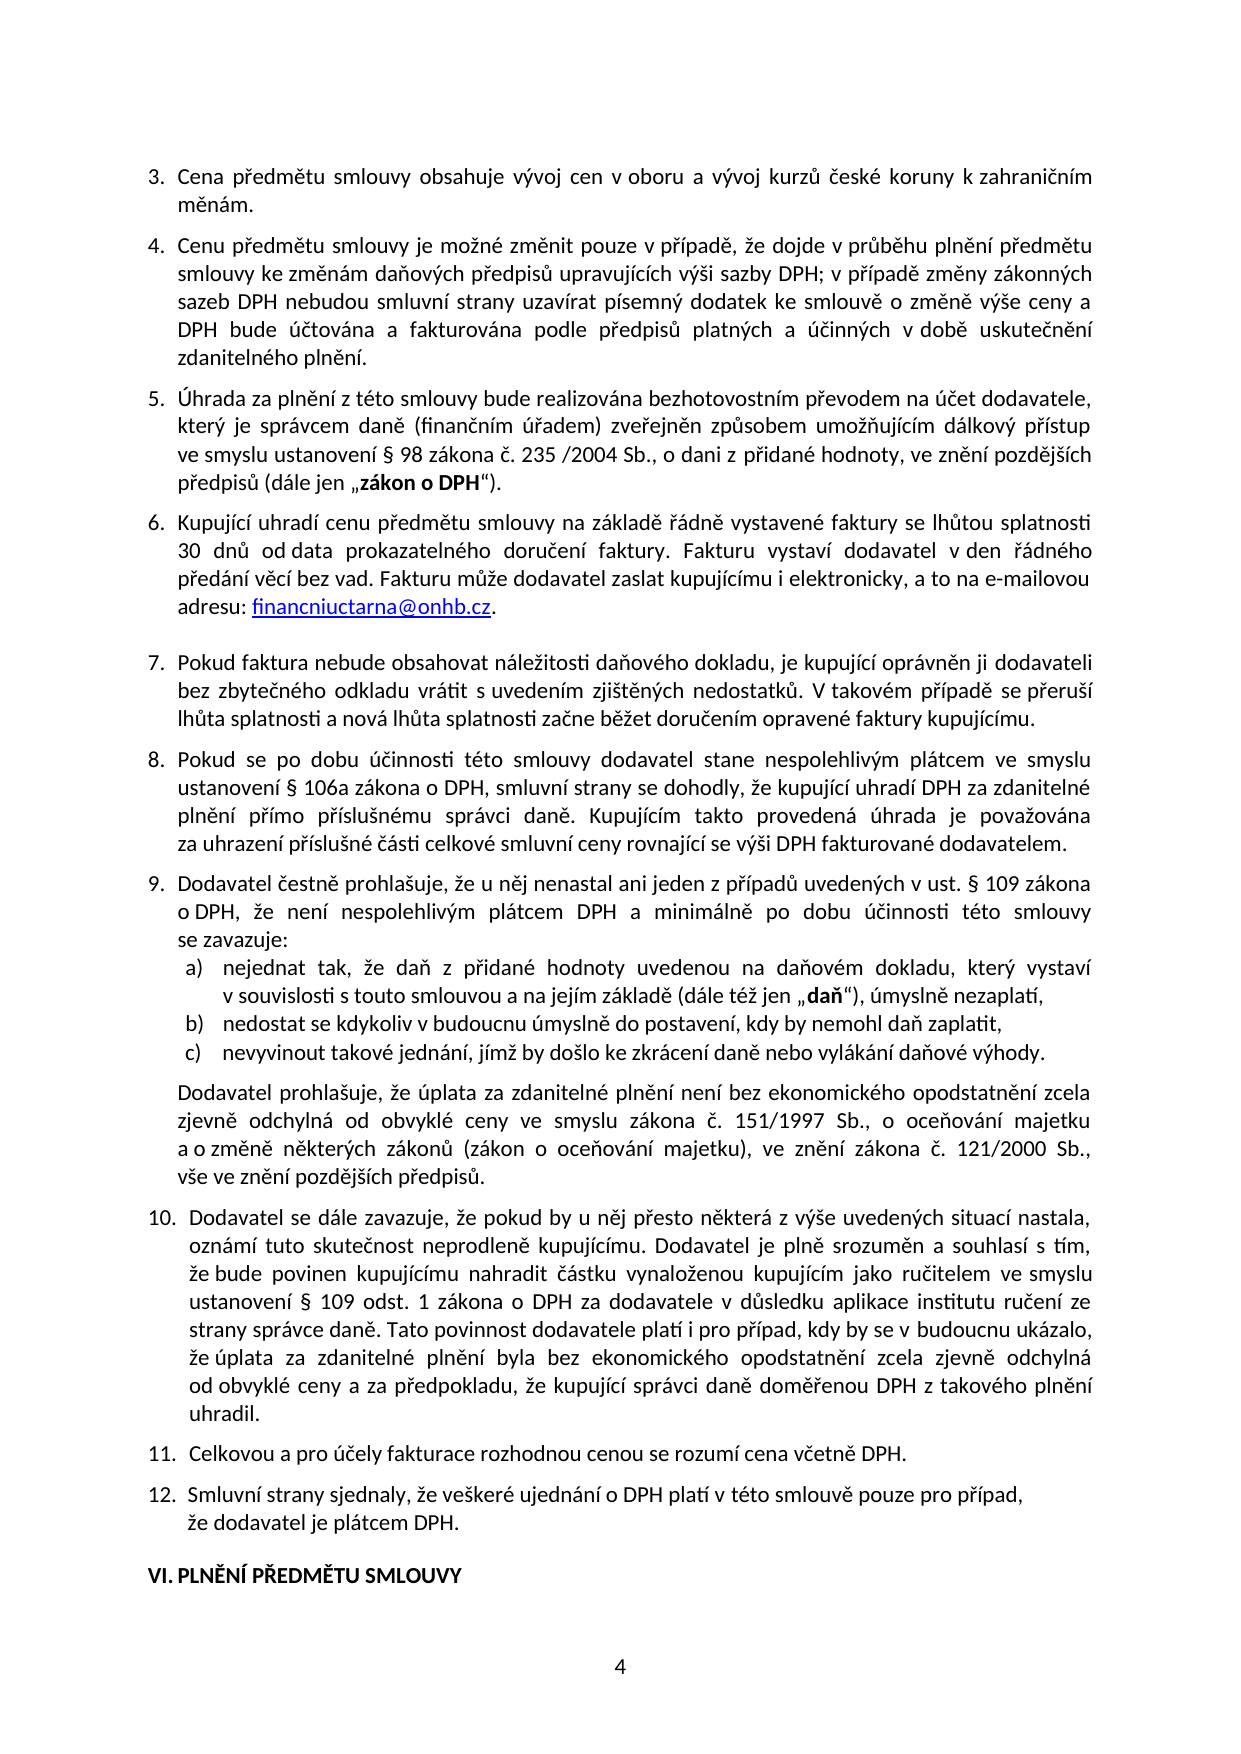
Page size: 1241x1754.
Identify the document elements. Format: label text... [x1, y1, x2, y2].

list že dodavatel je plátcem DPH. [177, 1508, 1093, 1536]
list Cenu předmětu smlouvy je možné změnit pouze v případě, že dojde v průběhu plnění předmětu smlouvy ke změnám daňových předpisů upravujících výši sazby DPH; v případě změny zákonných sazeb DPH nebudou smluvní strany uzavírat písemný dodatek ke smlouvě o změně výše ceny a DPH bude účtována a fakturována podle předpisů platných a účinných v době uskutečnění zdanitelného plnění. [148, 231, 1093, 371]
list Celkovou a pro účely fakturace rozhodnou cenou se rozumí cena včetně DPH. [148, 1439, 1093, 1467]
list Dodavatel se dále zavazuje, že pokud by u něj přesto některá z výše uvedených situací nastala, oznámí tuto skutečnost neprodleně kupujícímu. Dodavatel je plně srozuměn a souhlasí s tím, že bude povinen kupujícímu nahradit částku vynaloženou kupujícím jako ručitelem ve smyslu ustanovení § 109 odst. 1 zákona o DPH za dodavatele v důsledku aplikace institutu ručení ze strany správce daně. Tato povinnost dodavatele platí i pro případ, kdy by se v budoucnu ukázalo, že úplata za zdanitelné plnění byla bez ekonomického opodstatnění zcela zjevně odchylná od obvyklé ceny a za předpokladu, že kupující správci daně doměřenou DPH z takového plnění uhradil. [148, 1203, 1093, 1427]
list nevyvinout takové jednání, jímž by došlo ke zkrácení daně nebo vylákání daňové výhody. [185, 1038, 1093, 1066]
list Kupující uhradí cenu předmětu smlouvy na základě řádně vystavené faktury se lhůtou splatnosti 30 dnů od data prokazatelného doručení faktury. Fakturu vystaví dodavatel v den řádného předání věcí bez vad. Fakturu může dodavatel zaslat kupujícímu i elektronicky, a to na e-mailovou adresu: financniuctarna@onhb.cz. [148, 508, 1093, 620]
list nejednat tak, že daň z přidané hodnoty uvedenou na daňovém dokladu, který vystaví v souvislosti s touto smlouvou a na jejím základě (dále též jen „daň“), úmyslně nezaplatí, [185, 953, 1093, 1009]
list Pokud se po dobu účinnosti této smlouvy dodavatel stane nespolehlivým plátcem ve smyslu ustanovení § 106a zákona o DPH, smluvní strany se dohodly, že kupující uhradí DPH za zdanitelné plnění přímo příslušnému správci daně. Kupujícím takto provedená úhrada je považována za uhrazení příslušné části celkové smluvní ceny rovnající se výši DPH fakturované dodavatelem. [148, 745, 1093, 857]
list Úhrada za plnění z této smlouvy bude realizována bezhotovostním převodem na účet dodavatele, který je správcem daně (finančním úřadem) zveřejněn způsobem umožňujícím dálkový přístup ve smyslu ustanovení § 98 zákona č. 235 /2004 Sb., o dani z přidané hodnoty, ve znění pozdějších předpisů (dále jen „zákon o DPH“). [148, 384, 1093, 496]
list PLNĚNÍ PŘEDMĚTU SMLOUVY [148, 1561, 1093, 1589]
list nedostat se kdykoliv v budoucnu úmyslně do postavení, kdy by nemohl daň zaplatit, [185, 1009, 1093, 1038]
list Dodavatel čestně prohlašuje, že u něj nenastal ani jeden z případů uvedených v ust. § 109 zákona o DPH, že není nespolehlivým plátcem DPH a minimálně po dobu účinnosti této smlouvy se zavazuje: [148, 869, 1093, 953]
list Cena předmětu smlouvy obsahuje vývoj cen v oboru a vývoj kurzů české koruny k zahraničním měnám. [148, 162, 1093, 218]
list Dodavatel prohlašuje, že úplata za zdanitelné plnění není bez ekonomického opodstatnění zcela zjevně odchylná od obvyklé ceny ve smyslu zákona č. 151/1997 Sb., o oceňování majetku a o změně některých zákonů (zákon o oceňování majetku), ve znění zákona č. 121/2000 Sb., vše ve znění pozdějších předpisů. [177, 1078, 1093, 1190]
list Smluvní strany sjednaly, že veškeré ujednání o DPH platí v této smlouvě pouze pro případ, [148, 1480, 1093, 1508]
list Pokud faktura nebude obsahovat náležitosti daňového dokladu, je kupující oprávněn ji dodavateli bez zbytečného odkladu vrátit s uvedením zjištěných nedostatků. V takovém případě se přeruší lhůta splatnosti a nová lhůta splatnosti začne běžet doručením opravené faktury kupujícímu. [148, 648, 1093, 732]
